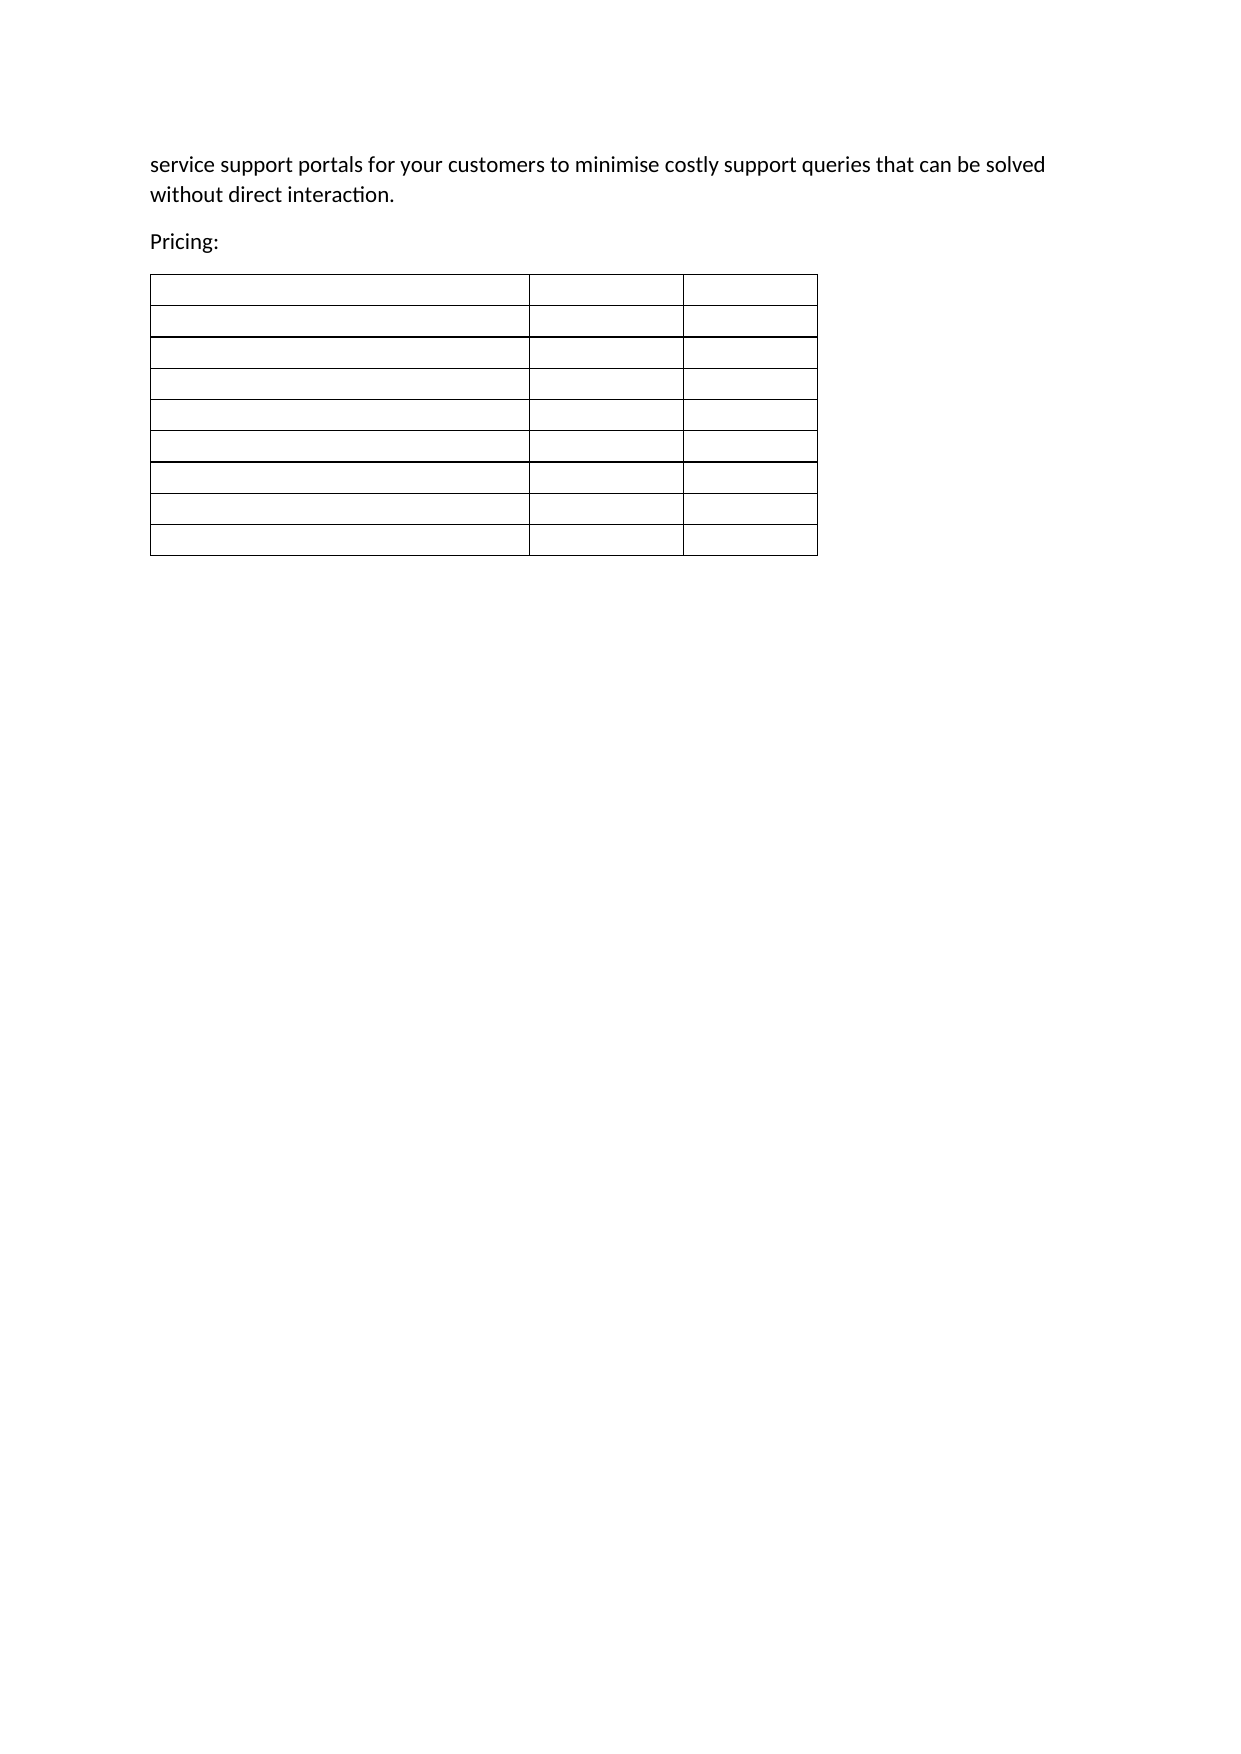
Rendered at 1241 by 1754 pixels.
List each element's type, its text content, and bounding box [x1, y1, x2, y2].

table_cell [530, 369, 683, 399]
table_header [530, 275, 683, 305]
table_cell [151, 494, 529, 524]
table_cell [684, 400, 817, 430]
table_cell [530, 400, 683, 430]
table_cell [684, 494, 817, 524]
table_cell [684, 369, 817, 399]
table_cell [151, 400, 529, 430]
table_cell [530, 431, 683, 461]
table_cell [684, 431, 817, 461]
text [150, 150, 1090, 208]
table_cell [151, 431, 529, 461]
table_cell [151, 338, 529, 368]
table_cell [684, 525, 817, 555]
table_cell [684, 306, 817, 336]
table_header [684, 275, 817, 305]
table_cell [151, 306, 529, 336]
table_cell [151, 525, 529, 555]
table_cell [151, 463, 529, 493]
table_cell [530, 306, 683, 336]
table_cell [530, 463, 683, 493]
table_cell [684, 338, 817, 368]
table_cell [530, 494, 683, 524]
table_header [151, 275, 529, 305]
table_cell [151, 369, 529, 399]
table_cell [530, 338, 683, 368]
table_cell [684, 463, 817, 493]
table_cell [530, 525, 683, 555]
text Pricing: [150, 227, 1090, 255]
